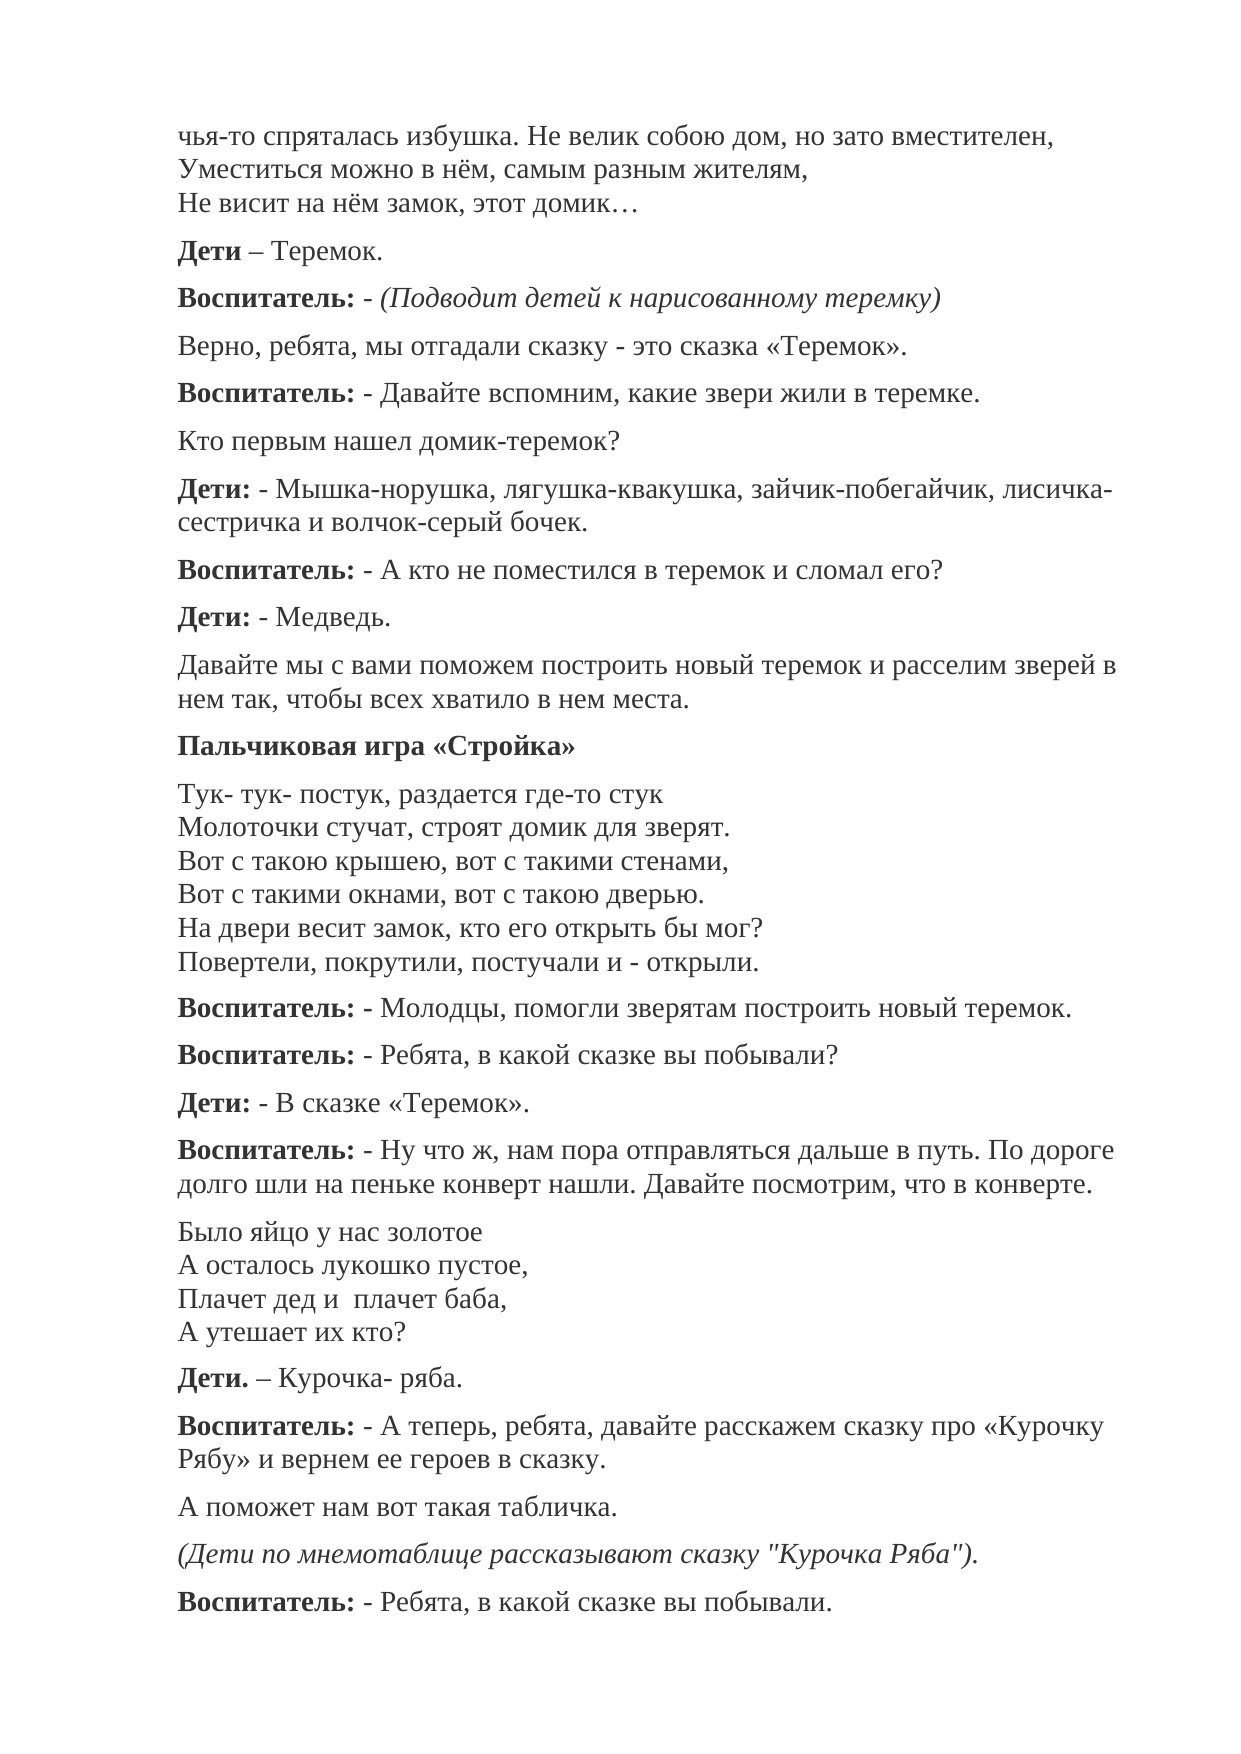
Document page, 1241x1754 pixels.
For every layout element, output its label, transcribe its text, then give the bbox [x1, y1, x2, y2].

text Тук- тук- постук, раздается где-то стук Молоточки стучат, строят домик для зверят. Вот с такою крышею, вот с такими стенами, Вот с такими окнами, вот с такою дверью. На двери весит замок, кто его открыть бы мог? Повертели, покрутили, постучали и - открыли. [177, 776, 1152, 977]
text (Дети по мнемотаблице рассказывают сказку "Курочка Ряба"). [177, 1537, 1152, 1570]
text Верно, ребята, мы отгадали сказку - это сказка «Теремок». [177, 328, 1152, 362]
text Воспитатель: - Давайте вспомним, какие звери жили в теремке. [177, 376, 1152, 409]
text Пальчиковая игра «Стройка» [177, 728, 1152, 762]
text Воспитатель: - А кто не поместился в теремок и сломал его? [177, 552, 1152, 586]
text Воспитатель: - Ребята, в какой сказке вы побывали? [177, 1037, 1152, 1071]
text Воспитатель: - (Подводит детей к нарисованному теремку) [177, 280, 1152, 314]
text чья-то спряталась избушка. Не велик собою дом, но зато вместителен, Уместиться можно в нём, самым разным жителям, Не висит на нём замок, этот домик… [177, 118, 1152, 219]
text Было яйцо у нас золотое А осталось лукошко пустое, Плачет дед и плачет баба, А утешает их кто? [177, 1214, 1152, 1348]
text А поможет нам вот такая табличка. [177, 1489, 1152, 1523]
text Воспитатель: - А теперь, ребята, давайте расскажем сказку про «Курочку Рябу» и вернем ее героев в сказку. [177, 1408, 1152, 1475]
text Дети. – Курочка- ряба. [177, 1360, 1152, 1394]
text Дети – Теремок. [177, 233, 1152, 266]
text Кто первым нашел домик-теремок? [177, 423, 1152, 457]
text Дети: - Медведь. [177, 599, 1152, 633]
text Давайте мы с вами поможем построить новый теремок и расселим зверей в нем так, чтобы всех хватило в нем места. [177, 647, 1152, 714]
text Дети: - Мышка-норушка, лягушка-квакушка, зайчик-побегайчик, лисичка-сестричка и волчок-серый бочек. [177, 471, 1152, 538]
text Воспитатель: - Ну что ж, нам пора отправляться дальше в путь. По дороге долго шли на пеньке конверт нашли. Давайте посмотрим, что в конверте. [177, 1132, 1152, 1199]
text Воспитатель: - Молодцы, помогли зверятам построить новый теремок. [177, 990, 1152, 1023]
text Воспитатель: - Ребята, в какой сказке вы побывали. [177, 1584, 1152, 1618]
text Дети: - В сказке «Теремок». [177, 1085, 1152, 1118]
